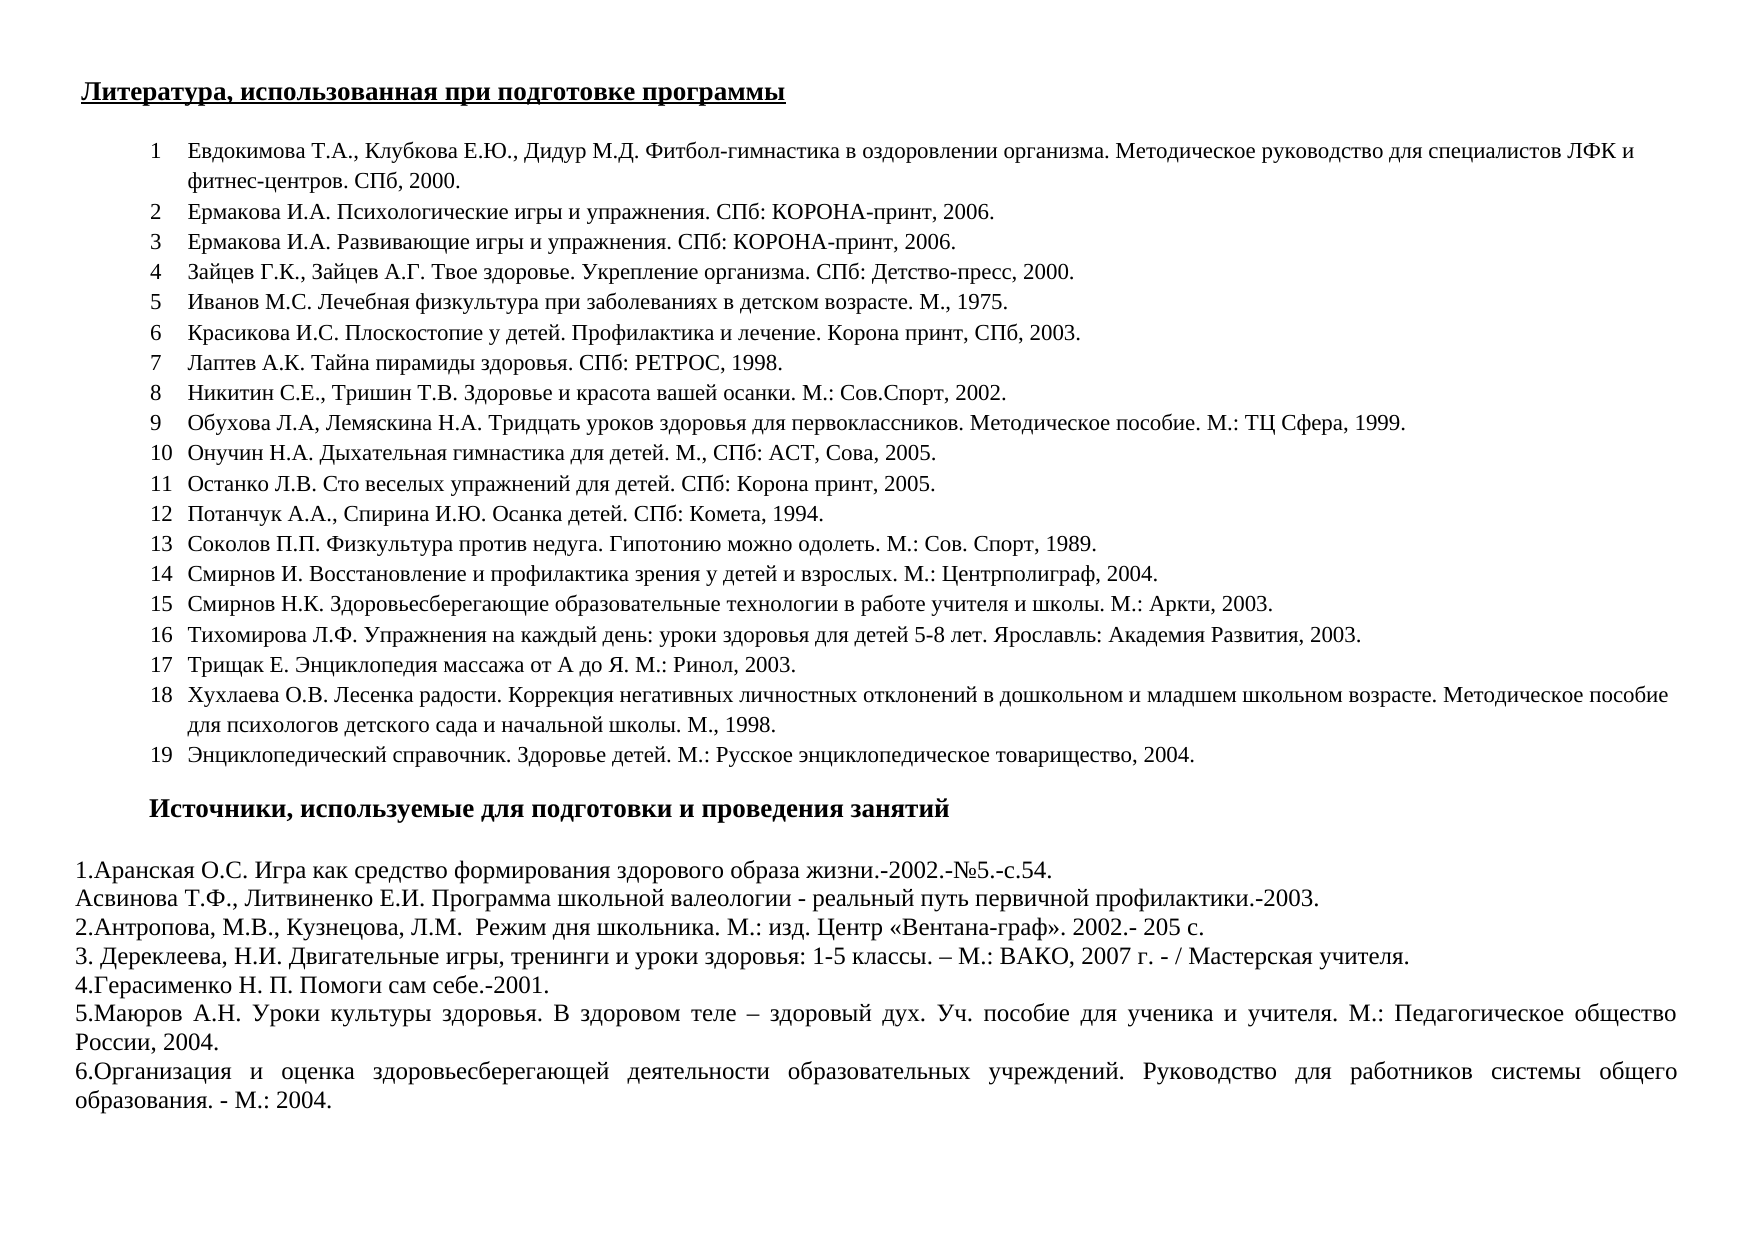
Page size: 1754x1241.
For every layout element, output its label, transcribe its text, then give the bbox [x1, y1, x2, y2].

list Соколов П.П. Физкультура против недуга. Гипотонию можно одолеть. М.: Сов. Спорт, 1989. [150, 530, 1679, 556]
list Хухлаева О.В. Лесенка радости. Коррекция негативных личностных отклонений в дошкольном и младшем школьном возрасте. Методическое пособие для психологов детского сада и начальной школы. М., 1998. [150, 681, 1679, 738]
text 1.Аранская О.С. Игра как средство формирования здорового образа жизни.-2002.-№5.-с.54. [75, 855, 1679, 883]
text 4.Герасименко Н. П. Помоги сам себе.-2001. [75, 970, 1679, 998]
list Онучин Н.А. Дыхательная гимнастика для детей. М., СПб: АСТ, Сова, 2005. [150, 439, 1679, 466]
list Обухова Л.А, Лемяскина Н.А. Тридцать уроков здоровья для первоклассников. Методическое пособие. М.: ТЦ Сфера, 1999. [150, 409, 1679, 436]
list Энциклопедический справочник. Здоровье детей. М.: Русское энциклопедическое товарищество, 2004. [150, 741, 1679, 768]
text Литература, использованная при подготовке программы [75, 75, 1679, 106]
list Красикова И.С. Плоскостопие у детей. Профилактика и лечение. Корона принт, СПб, 2003. [150, 318, 1679, 345]
text Источники, используемые для подготовки и проведения занятий [149, 792, 1679, 824]
list Никитин С.Е., Тришин Т.В. Здоровье и красота вашей осанки. М.: Сов.Спорт, 2002. [150, 379, 1679, 405]
list Смирнов Н.К. Здоровьесберегающие образовательные технологии в работе учителя и школы. М.: Аркти, 2003. [150, 590, 1679, 617]
text Асвинова Т.Ф., Литвиненко Е.И. Программа школьной валеологии - реальный путь первичной профилактики.-2003. [75, 883, 1679, 912]
list Ермакова И.А. Психологические игры и упражнения. СПб: КОРОНА-принт, 2006. [150, 198, 1679, 224]
list Потанчук А.А., Спирина И.Ю. Осанка детей. СПб: Комета, 1994. [150, 500, 1679, 526]
text 6.Организация и оценка здоровьесберегающей деятельности образовательных учреждений. Руководство для работников системы общего образования. - М.: 2004. [75, 1056, 1679, 1113]
list Лаптев А.К. Тайна пирамиды здоровья. СПб: РЕТРОС, 1998. [150, 349, 1679, 375]
list Тихомирова Л.Ф. Упражнения на каждый день: уроки здоровья для детей 5-8 лет. Ярославль: Академия Развития, 2003. [150, 621, 1679, 647]
text 5.Маюров А.Н. Уроки культуры здоровья. В здоровом теле – здоровый дух. Уч. пособие для ученика и учителя. М.: Педагогическое общество России, 2004. [75, 998, 1679, 1056]
text 2.Антропова, М.В., Кузнецова, Л.М. Режим дня школьника. М.: изд. Центр «Вентана-граф». 2002.- 205 с. [75, 912, 1679, 941]
list Зайцев Г.К., Зайцев А.Г. Твое здоровье. Укрепление организма. СПб: Детство-пресс, 2000. [150, 258, 1679, 284]
list Останко Л.В. Сто веселых упражнений для детей. СПб: Корона принт, 2005. [150, 469, 1679, 496]
list Иванов М.С. Лечебная физкультура при заболеваниях в детском возрасте. М., 1975. [150, 288, 1679, 315]
list Евдокимова Т.А., Клубкова Е.Ю., Дидур М.Д. Фитбол-гимнастика в оздоровлении организма. Методическое руководство для специалистов ЛФК и фитнес-центров. СПб, 2000. [150, 137, 1679, 194]
text 3. Дереклеева, Н.И. Двигательные игры, тренинги и уроки здоровья: 1-5 классы. – М.: ВАКО, . - / Мастерская учителя. [75, 941, 1679, 970]
list Смирнов И. Восстановление и профилактика зрения у детей и взрослых. М.: Центрполиграф, 2004. [150, 560, 1679, 587]
list Ермакова И.А. Развивающие игры и упражнения. СПб: КОРОНА-принт, 2006. [150, 228, 1679, 254]
list Трищак Е. Энциклопедия массажа от А до Я. М.: Ринол, 2003. [150, 651, 1679, 677]
